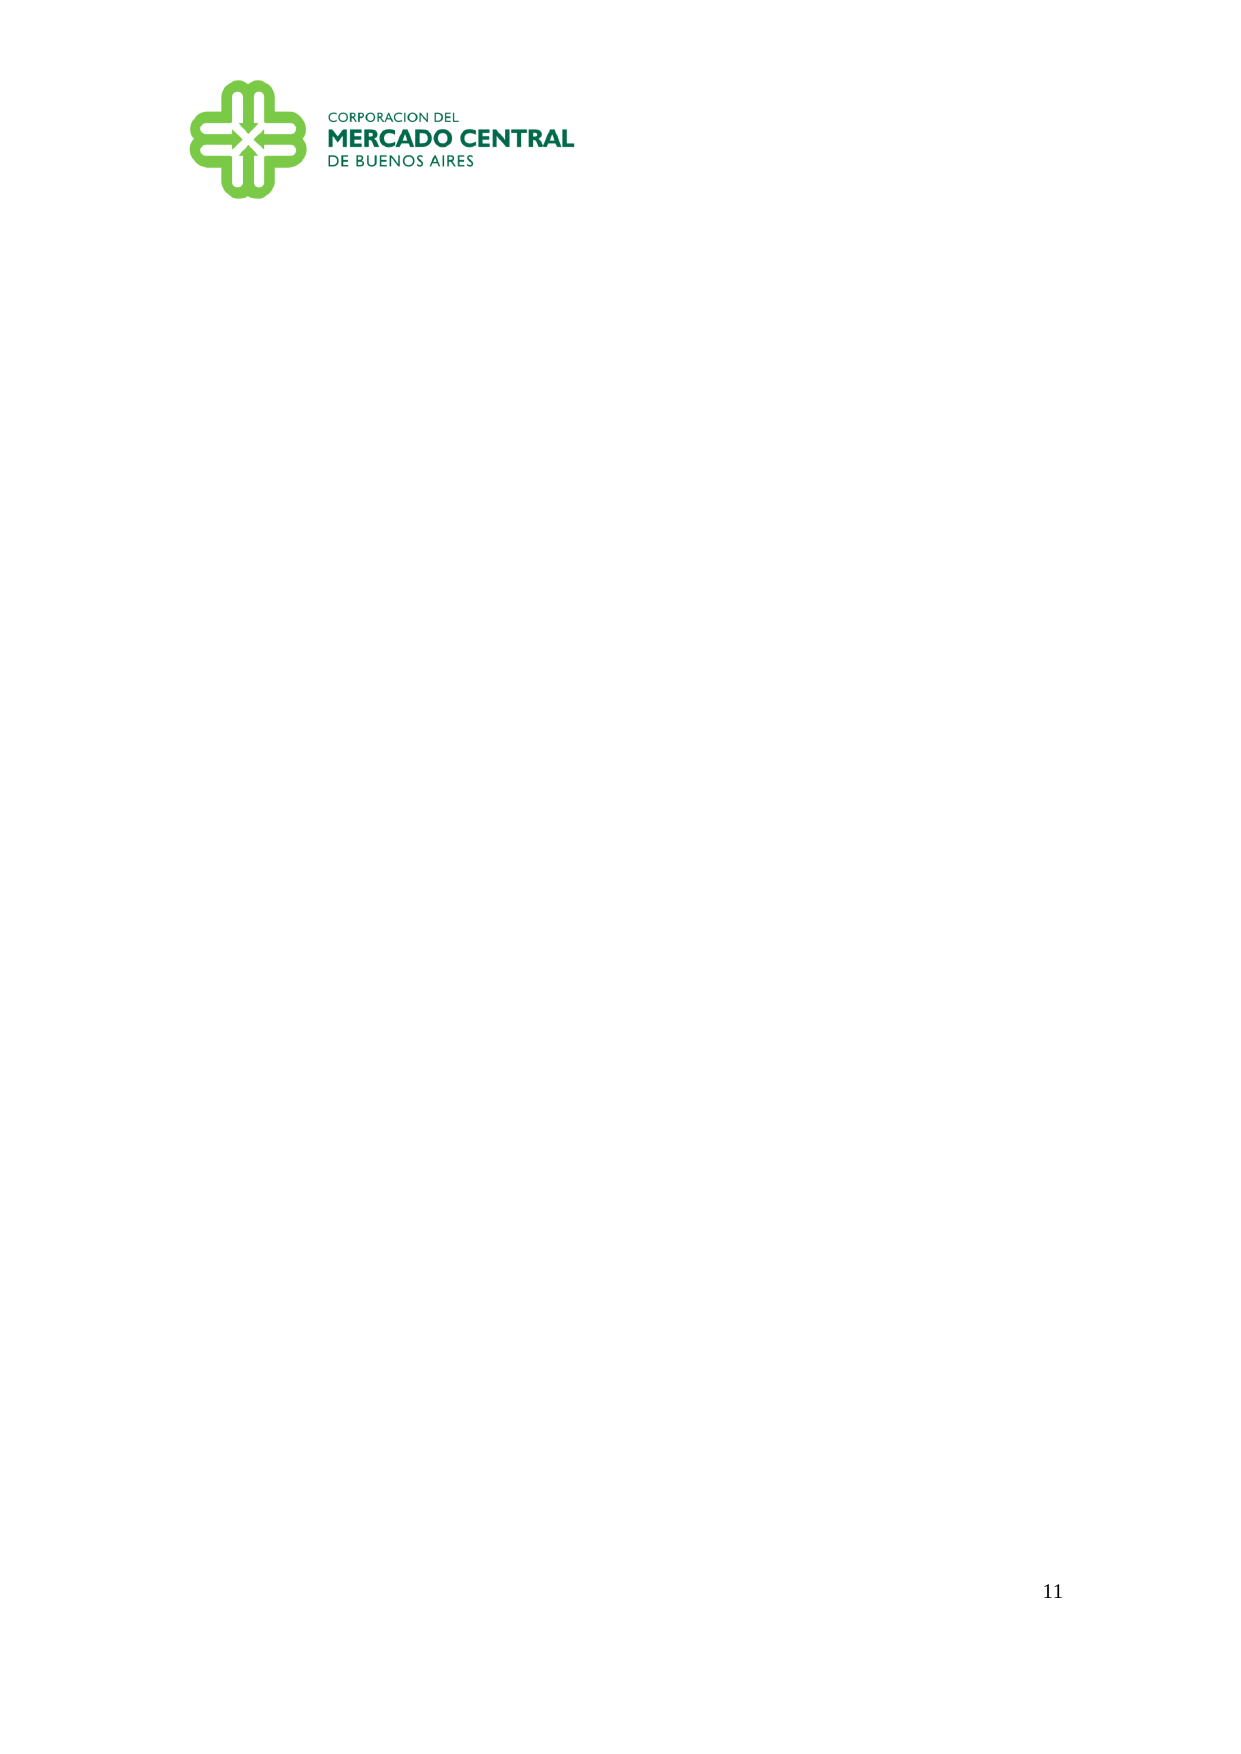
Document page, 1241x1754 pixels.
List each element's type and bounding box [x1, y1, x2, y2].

picture [177, 75, 590, 211]
